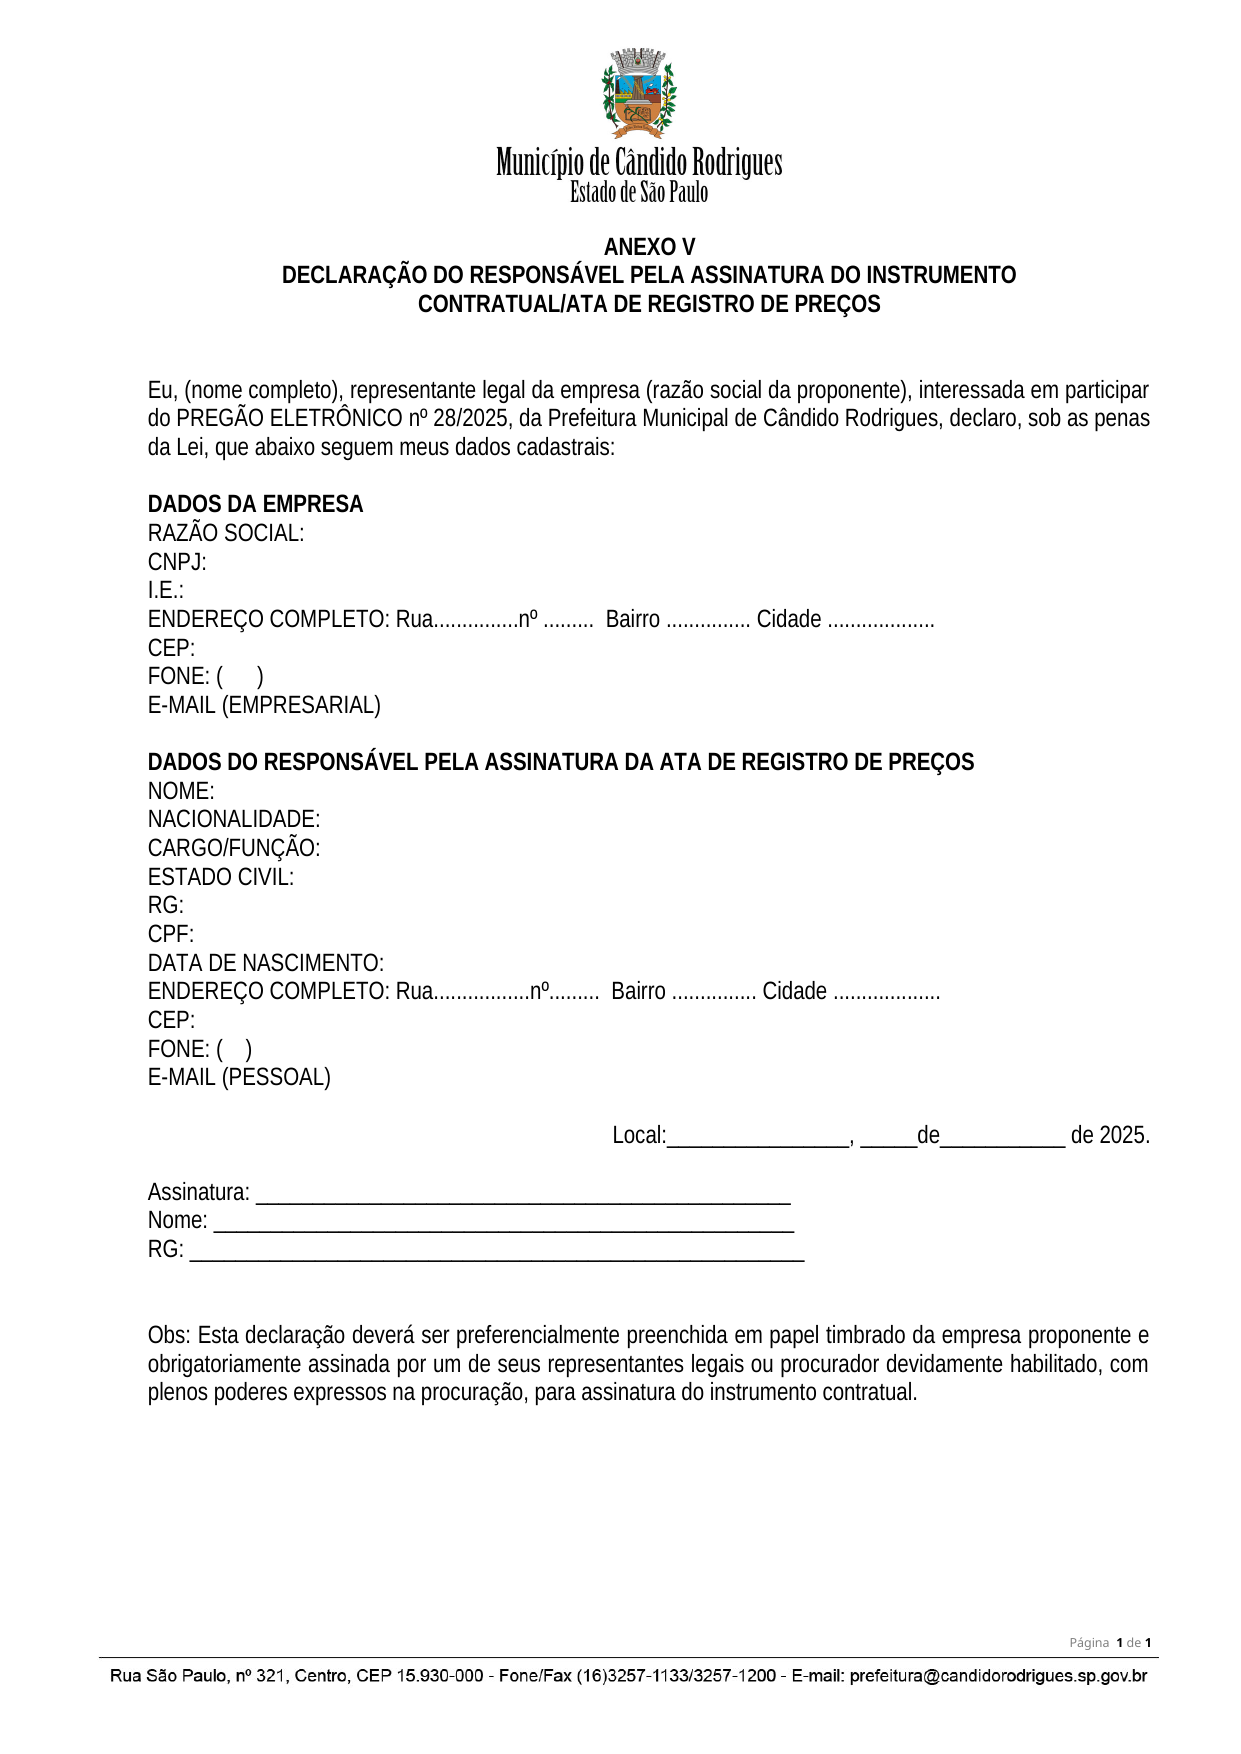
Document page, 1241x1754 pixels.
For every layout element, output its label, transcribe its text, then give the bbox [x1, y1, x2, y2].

text DECLARAÇÃO DO RESPONSÁVEL PELA ASSINATURA DO INSTRUMENTO [148, 260, 1152, 289]
text NOME: [148, 776, 1152, 804]
text ANEXO V [148, 232, 1152, 260]
text RAZÃO SOCIAL: [148, 518, 1152, 547]
text CONTRATUAL/ATA DE REGISTRO DE PREÇOS [148, 289, 1152, 317]
text FONE: ( ) [148, 661, 1152, 690]
text CARGO/FUNÇÃO: [148, 833, 1152, 862]
text RG: ______________________________________________________ [148, 1234, 1152, 1263]
text DATA DE NASCIMENTO: [148, 948, 1152, 976]
picture [96, 1641, 1160, 1702]
text NACIONALIDADE: [148, 804, 1152, 833]
text ESTADO CIVIL: [148, 862, 1152, 890]
text Eu, (nome completo), representante legal da empresa (razão social da proponente), interessada em participar do PREGÃO ELETRÔNICO nº 28/2025, da Prefeitura Municipal de Cândido Rodrigues, declaro, sob as penas da Lei, que abaixo seguem meus dados cadastrais: [148, 375, 1152, 461]
picture [487, 38, 795, 217]
text Local:________________, _____de___________ de 2025. [148, 1119, 1152, 1148]
text Obs: Esta declaração deverá ser preferencialmente preenchida em papel timbrado da empresa proponente e obrigatoriamente assinada por um de seus representantes legais ou procurador devidamente habilitado, com plenos poderes expressos na procuração, para assinatura do instrumento contratual. [148, 1320, 1152, 1406]
text RG: [148, 890, 1152, 919]
text DADOS DA EMPRESA [148, 489, 1152, 518]
text CEP: [148, 633, 1152, 661]
text E-MAIL (PESSOAL) [148, 1062, 1152, 1091]
text E-MAIL (EMPRESARIAL) [148, 690, 1152, 718]
text Assinatura: _______________________________________________ [148, 1177, 1152, 1206]
text Nome: ___________________________________________________ [148, 1206, 1152, 1234]
text ENDEREÇO COMPLETO: Rua...............nº ......... Bairro ............... Cidade ................... [148, 604, 1152, 633]
text I.E.: [148, 575, 1152, 604]
text FONE: ( ) [148, 1034, 1152, 1062]
text ENDEREÇO COMPLETO: Rua.................nº......... Bairro ............... Cidade ................... [148, 976, 1152, 1005]
text CNPJ: [148, 547, 1152, 575]
text CPF: [148, 919, 1152, 948]
text CEP: [148, 1005, 1152, 1034]
text DADOS DO RESPONSÁVEL PELA ASSINATURA DA ATA DE REGISTRO DE PREÇOS [148, 747, 1152, 776]
